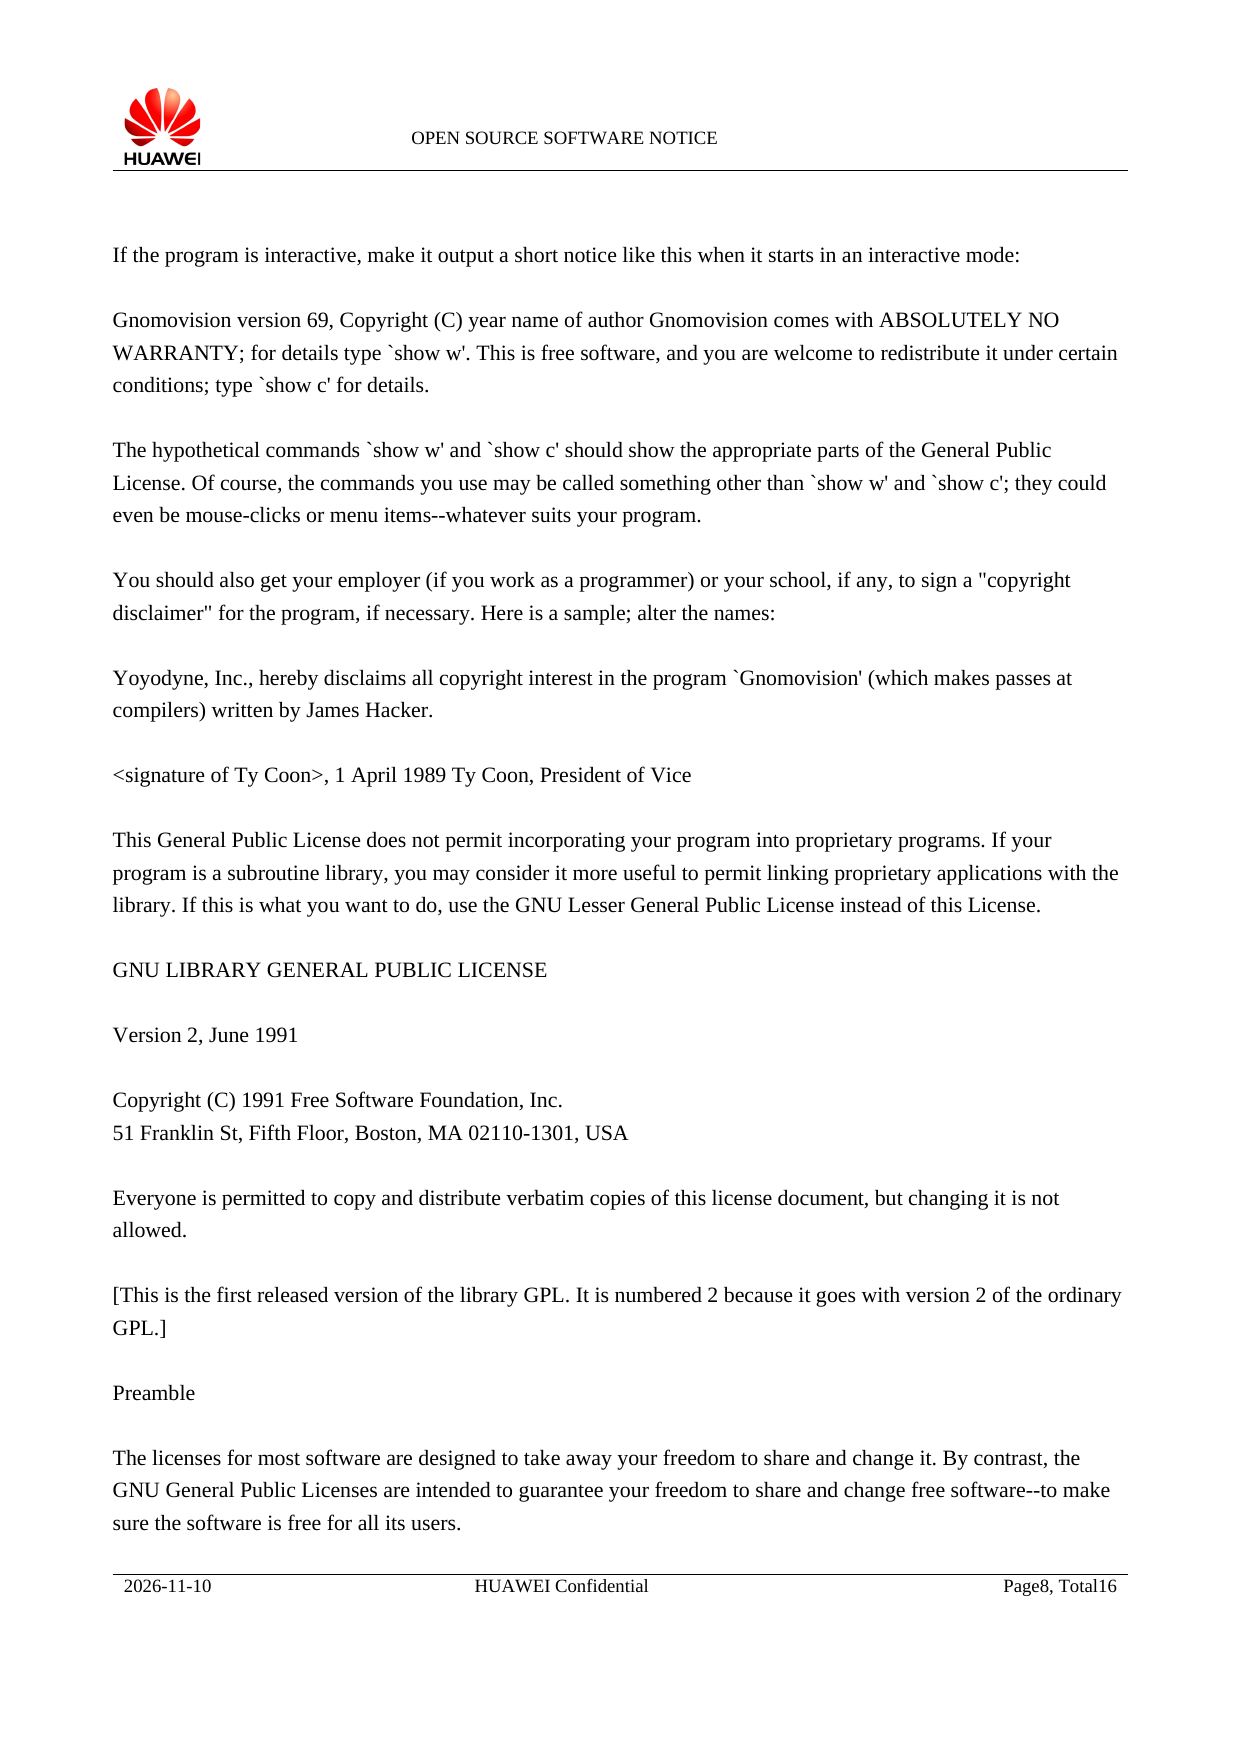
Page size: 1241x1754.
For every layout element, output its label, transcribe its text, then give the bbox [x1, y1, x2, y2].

picture [124, 88, 201, 165]
